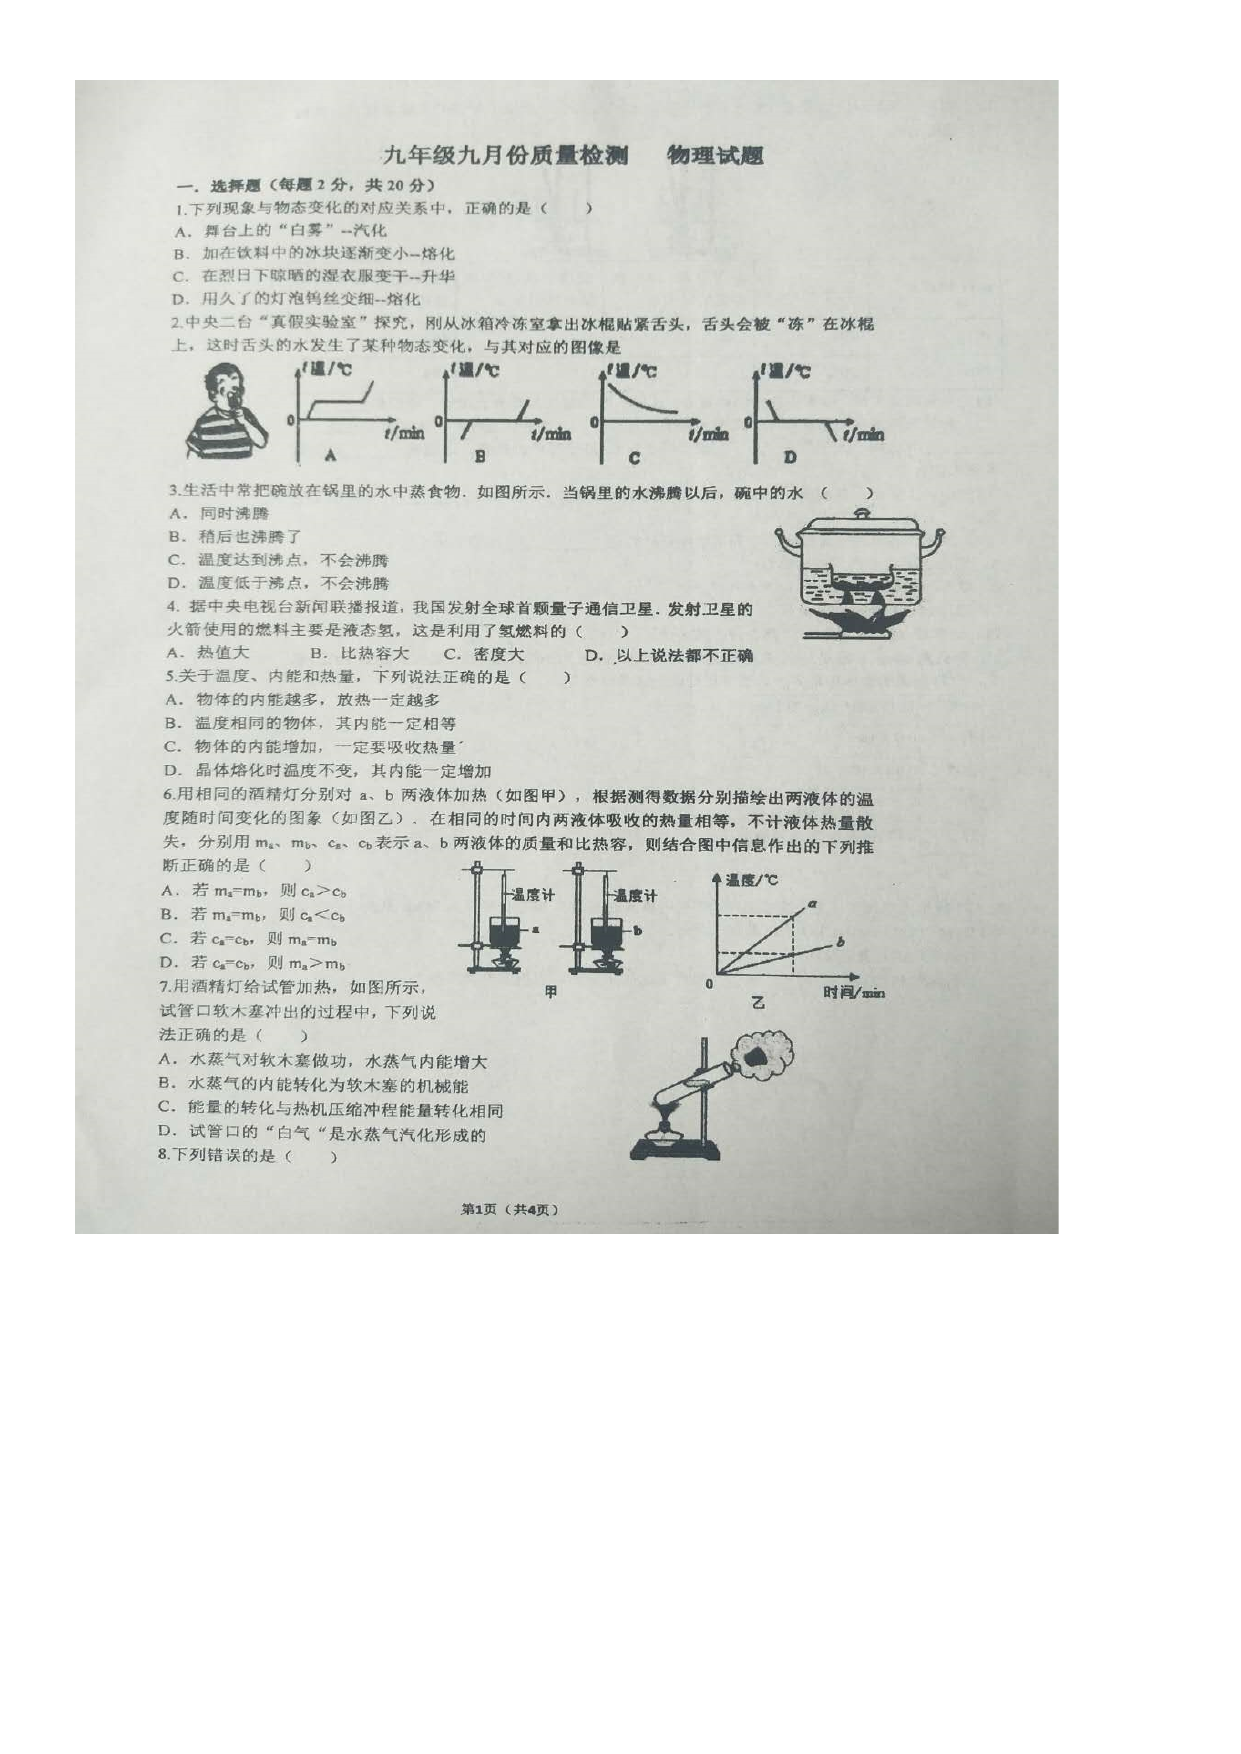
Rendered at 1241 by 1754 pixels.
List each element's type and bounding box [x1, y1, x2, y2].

picture [75, 80, 1059, 1234]
